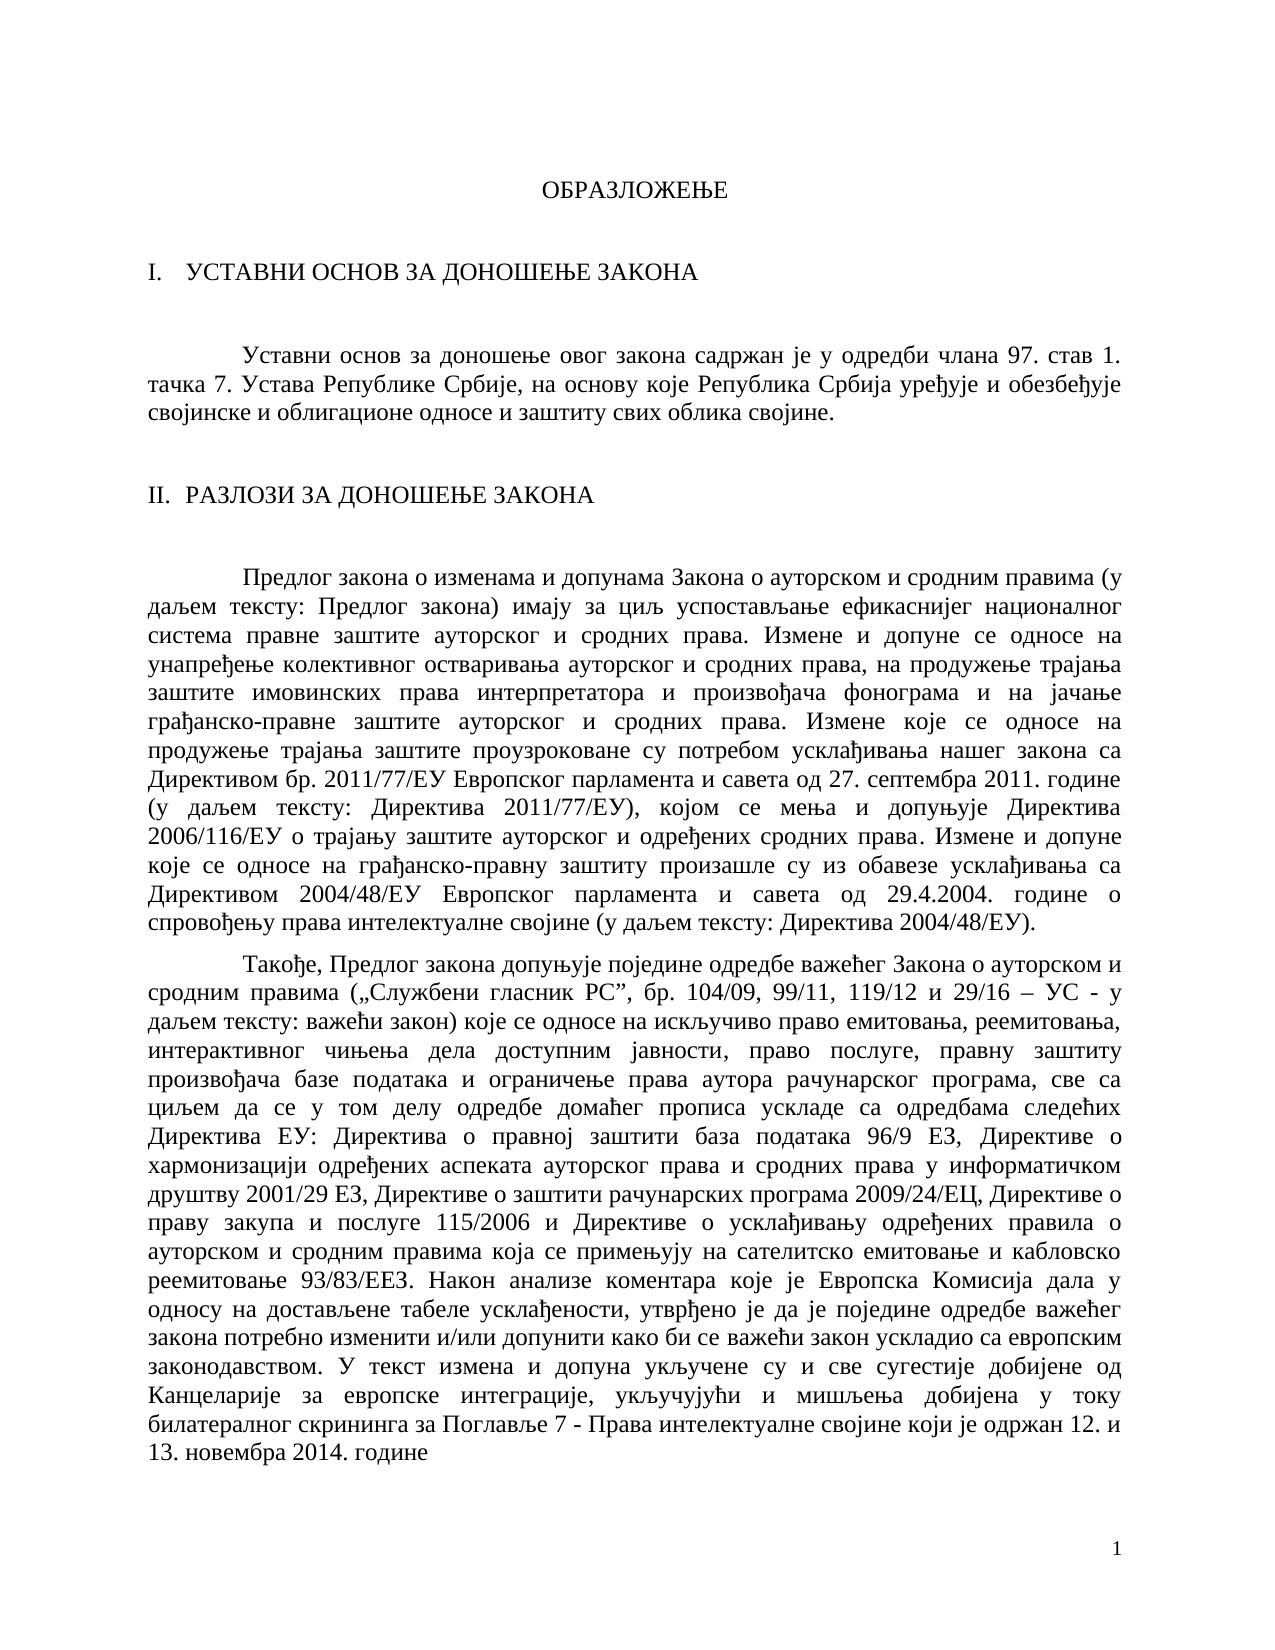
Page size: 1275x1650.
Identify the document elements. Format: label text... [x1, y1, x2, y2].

list УСТАВНИ ОСНОВ ЗА ДОНОШЕЊЕ ЗАКОНА [148, 257, 1122, 286]
list РАЗЛОЗИ ЗА ДОНОШЕЊЕ ЗАКОНА [148, 480, 1122, 509]
text Предлог закона о изменама и допунама Закона о ауторском и сродним правима (у даљем тексту: Предлог закона) имају за циљ успостављање ефикаснијег националног система правне заштите ауторског и сродних права. Измене и допуне се односе на унапређење колективног остваривања ауторског и сродних права, на продужење трајања заштите имовинских права интерпретатора и произвођача фонограма и на јачање грађанско-правне заштите ауторског и сродних права. Измене које се односе на продужење трајања заштите проузроковане су потребом усклађивања нашег закона са Директивом бр. 2011/77/ЕУ Европског парламента и савета од 27. септембра 2011. године (у даљем тексту: Директива 2011/77/ЕУ), којом се мења и допуњује Директива 2006/116/ЕУ о трајању заштите ауторског и одређених сродних права. Измене и допуне које се односе на грађанско-правну заштиту произашле су из обавезе усклађивања са Директивом 2004/48/ЕУ Европског парламента и савета од 29.4.2004. године о спровођењу права интелектуалне својине (у даљем тексту: Директива 2004/48/ЕУ). [148, 562, 1122, 936]
text Такође, Предлог закона допуњује поједине одредбе важећег Закона о ауторском и сродним правима („Службени гласник РС”, бр. 104/09, 99/11, 119/12 и 29/16 – УС - у даљем тексту: важећи закон) које се односе на искључиво право емитовања, реемитовања, интерактивног чињења дела доступним јавности, право послуге, правну заштиту произвођача базе података и ограничење права аутора рачунарског програма, све са циљем да се у том делу одредбе домаћег прописа ускладе са одредбама следећих Директива ЕУ: Директивa о правној заштити база података 96/9 ЕЗ, Директиве о хармонизацији одређених аспеката ауторског права и сродних права у информатичком друштву 2001/29 ЕЗ, Директиве о заштити рачунарских програма 2009/24/ЕЦ, Директиве о праву закупа и послуге 115/2006 и Директиве о усклађивању одређених правила о ауторском и сродним правима која се примењују на сателитско емитовање и кабловско реемитовање 93/83/ЕЕЗ. Након анализе коментара које је Европска Комисија дала у односу на достављене табеле усклађености, утврђено је да је поједине одредбе важећег закона потребно изменити и/или допунити како би се важећи закон ускладио са европским законодавством. У текст измена и допуна укључене су и све сугестије добијене од Канцеларије за европске интеграције, укључујући и мишљења добијена у току билатералног скрининга за Поглавље 7 - Права интелектуалне својине који је одржан 12. и 13. новембра 2014. године [148, 949, 1122, 1466]
text Уставни основ за доношење овог закона садржан је у одредби члана 97. став 1. тачка 7. Устава Републике Србије, на основу којe Република Србија уређује и обезбеђује својинске и облигационе односе и заштиту свих облика својине. [148, 340, 1122, 426]
text ОБРАЗЛОЖЕЊЕ [148, 175, 1122, 204]
